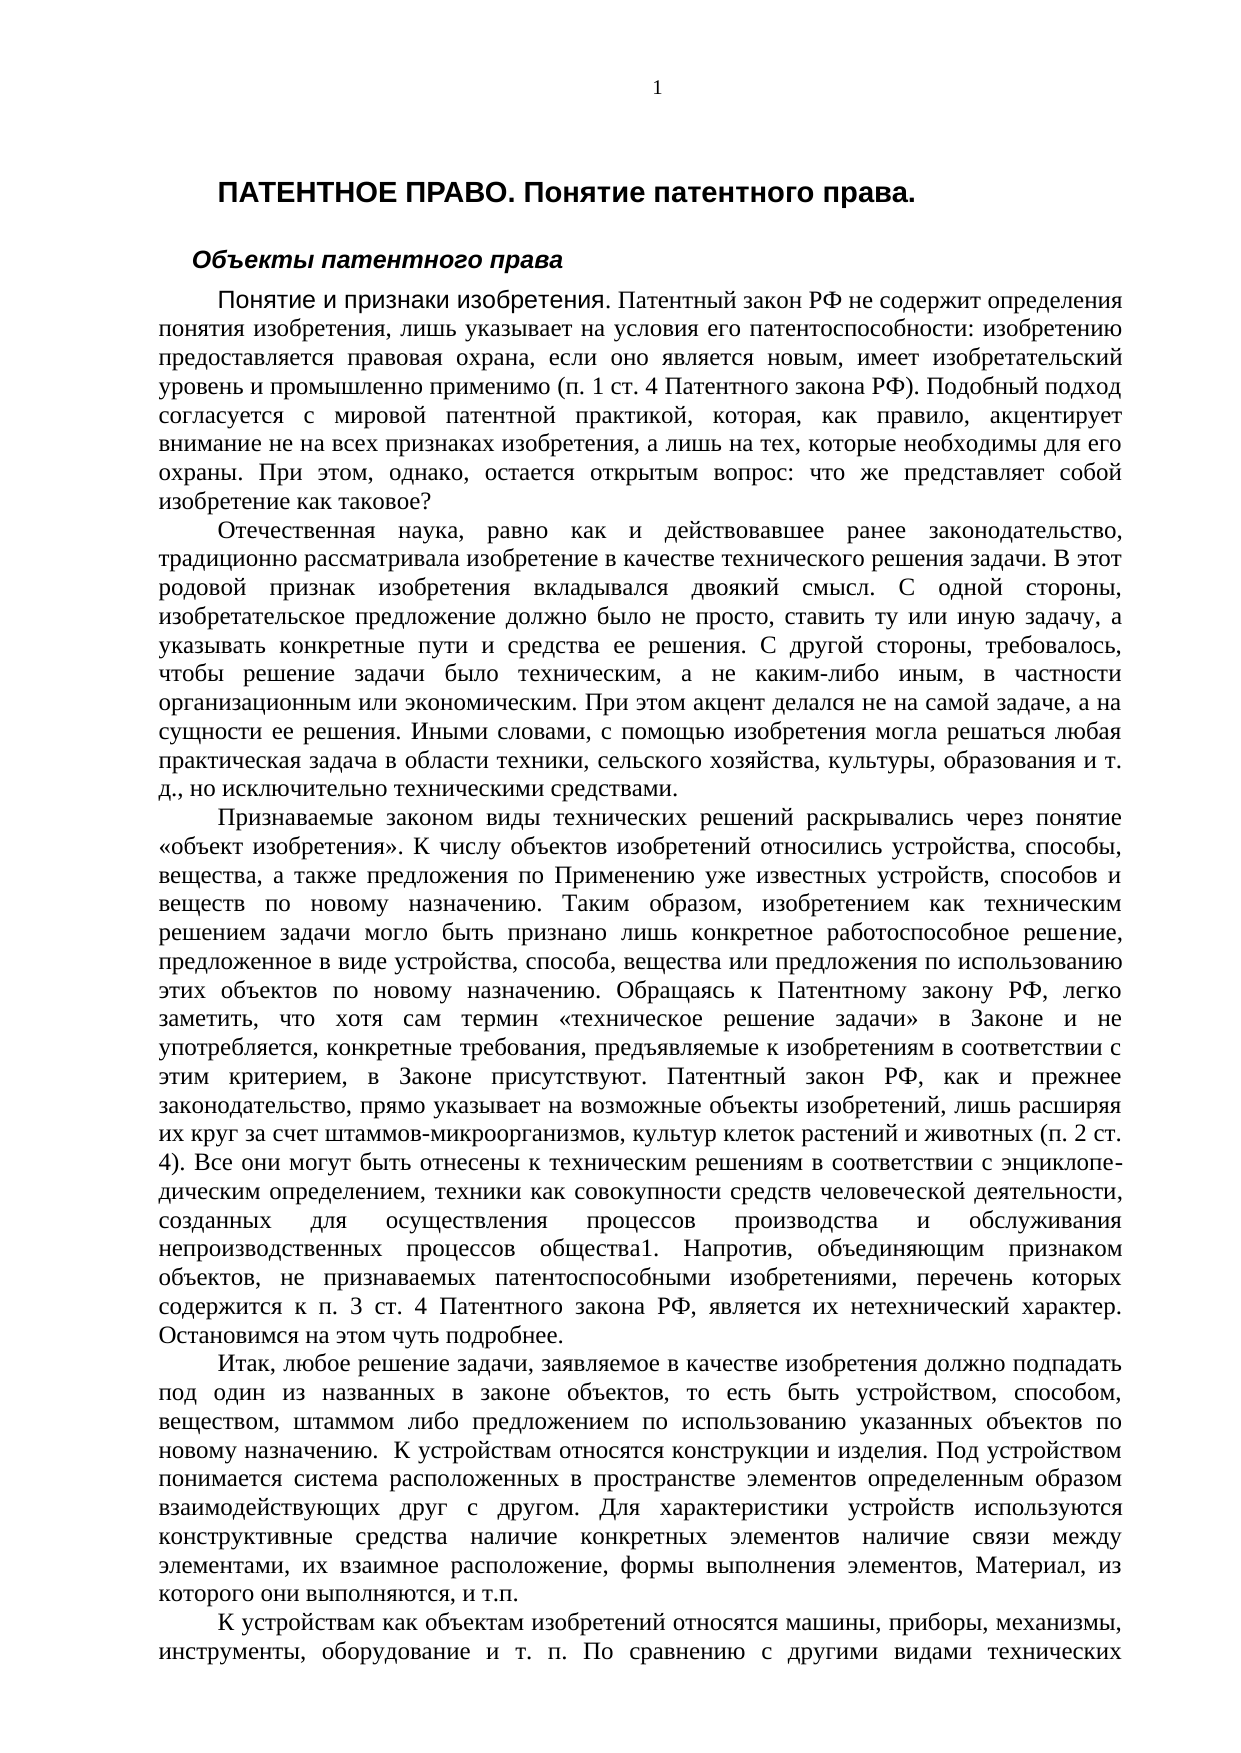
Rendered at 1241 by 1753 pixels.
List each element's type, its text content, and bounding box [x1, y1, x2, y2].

text Признаваемые законом виды технических решений раскрывались через понятие «объект изобретения». К числу объектов изобретений относились устройства, способы, вещества, а также предложения по Применению уже известных устройств, способов и веществ по новому назначению. Таким образом, изобретением как техническим решением задачи могло быть признано лишь конкретное работоспособное решение, предложенное в виде устройства, способа, вещества или предложения по использованию этих объектов по новому назначению. Обращаясь к Патентному закону РФ, легко заметить, что хотя сам термин «техническое решение задачи» в Законе и не употребляется, конкретные требования, предъявляемые к изобретениям в соответствии с этим критерием, в Законе присутствуют. Патентный закон РФ, как и прежнее законодательство, прямо указывает на возможные объекты изобретений, лишь расширяя их круг за счет штаммов-микроорганизмов, культур клеток растений и животных (п. 2 ст. 4). Все они могут быть отнесены к техническим решениям в соответствии с энциклопедическим определением, техники как совокупности средств человеческой деятельности, созданных для осуществления процессов производства и обслуживания непроизводственных процессов общества1. Напротив, объединяющим признаком объектов, не признаваемых патентоспособными изобретениями, перечень которых содержится к п. 3 ст. 4 Патентного закона РФ, является их нетехнический характер. Остановимся на этом чуть подробнее. [158, 802, 1123, 1348]
text Понятие и признаки изобретения. Патентный закон РФ не содержит определения понятия изобретения, лишь указывает на условия его патентоспособности: изобретению предоставляется правовая охрана, если оно является новым, имеет изобретательский уровень и промышленно применимо (п. 1 ст. 4 Патентного закона РФ). Подобный подход согласуется с мировой патентной практикой, которая, как правило, акцентирует внимание не на всех признаках изобретения, а лишь на тех, которые необходимы для его охраны. При этом, однако, остается открытым вопрос: что же представляет собой изобретение как таковое? [158, 285, 1123, 515]
text Отечественная наука, равно как и действовавшее ранее законодательство, традиционно рассматривала изобретение в качестве технического решения задачи. В этот родовой признак изобретения вкладывался двоякий смысл. С одной стороны, изобретательское предложение должно было не просто, ставить ту или иную задачу, а указывать конкретные пути и средства ее решения. С другой стороны, требовалось, чтобы решение задачи было техническим, а не каким-либо иным, в частности организационным или экономическим. При этом акцент делался не на самой задаче, а на сущности ее решения. Иными словами, с помощью изобретения могла решаться любая практическая задача в области техники, сельского хозяйства, культуры, образования и т. д., но исключительно техническими средствами. [158, 515, 1123, 802]
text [158, 1607, 1123, 1665]
text Итак, любое решение задачи, заявляемое в качестве изобретения должно подпадать под один из названных в законе объектов, то есть быть устройством, способом, веществом, штаммом либо предложением по использованию указанных объектов по новому назначению. К устройствам относятся конструкции и изделия. Под устройством понимается система расположенных в пространстве элементов определенным образом взаимодействующих друг с другом. Для характеристики устройств используются конструктивные средства наличие конкретных элементов наличие связи между элементами, их взаимное расположение, формы выполнения элементов, Материал, из которого они выполняются, и т.п. [158, 1348, 1123, 1607]
subtitle ПАТЕНТНОЕ ПРАВО. Понятие патентного права. [158, 175, 1123, 208]
subtitle Объекты патентного права [158, 245, 1123, 274]
